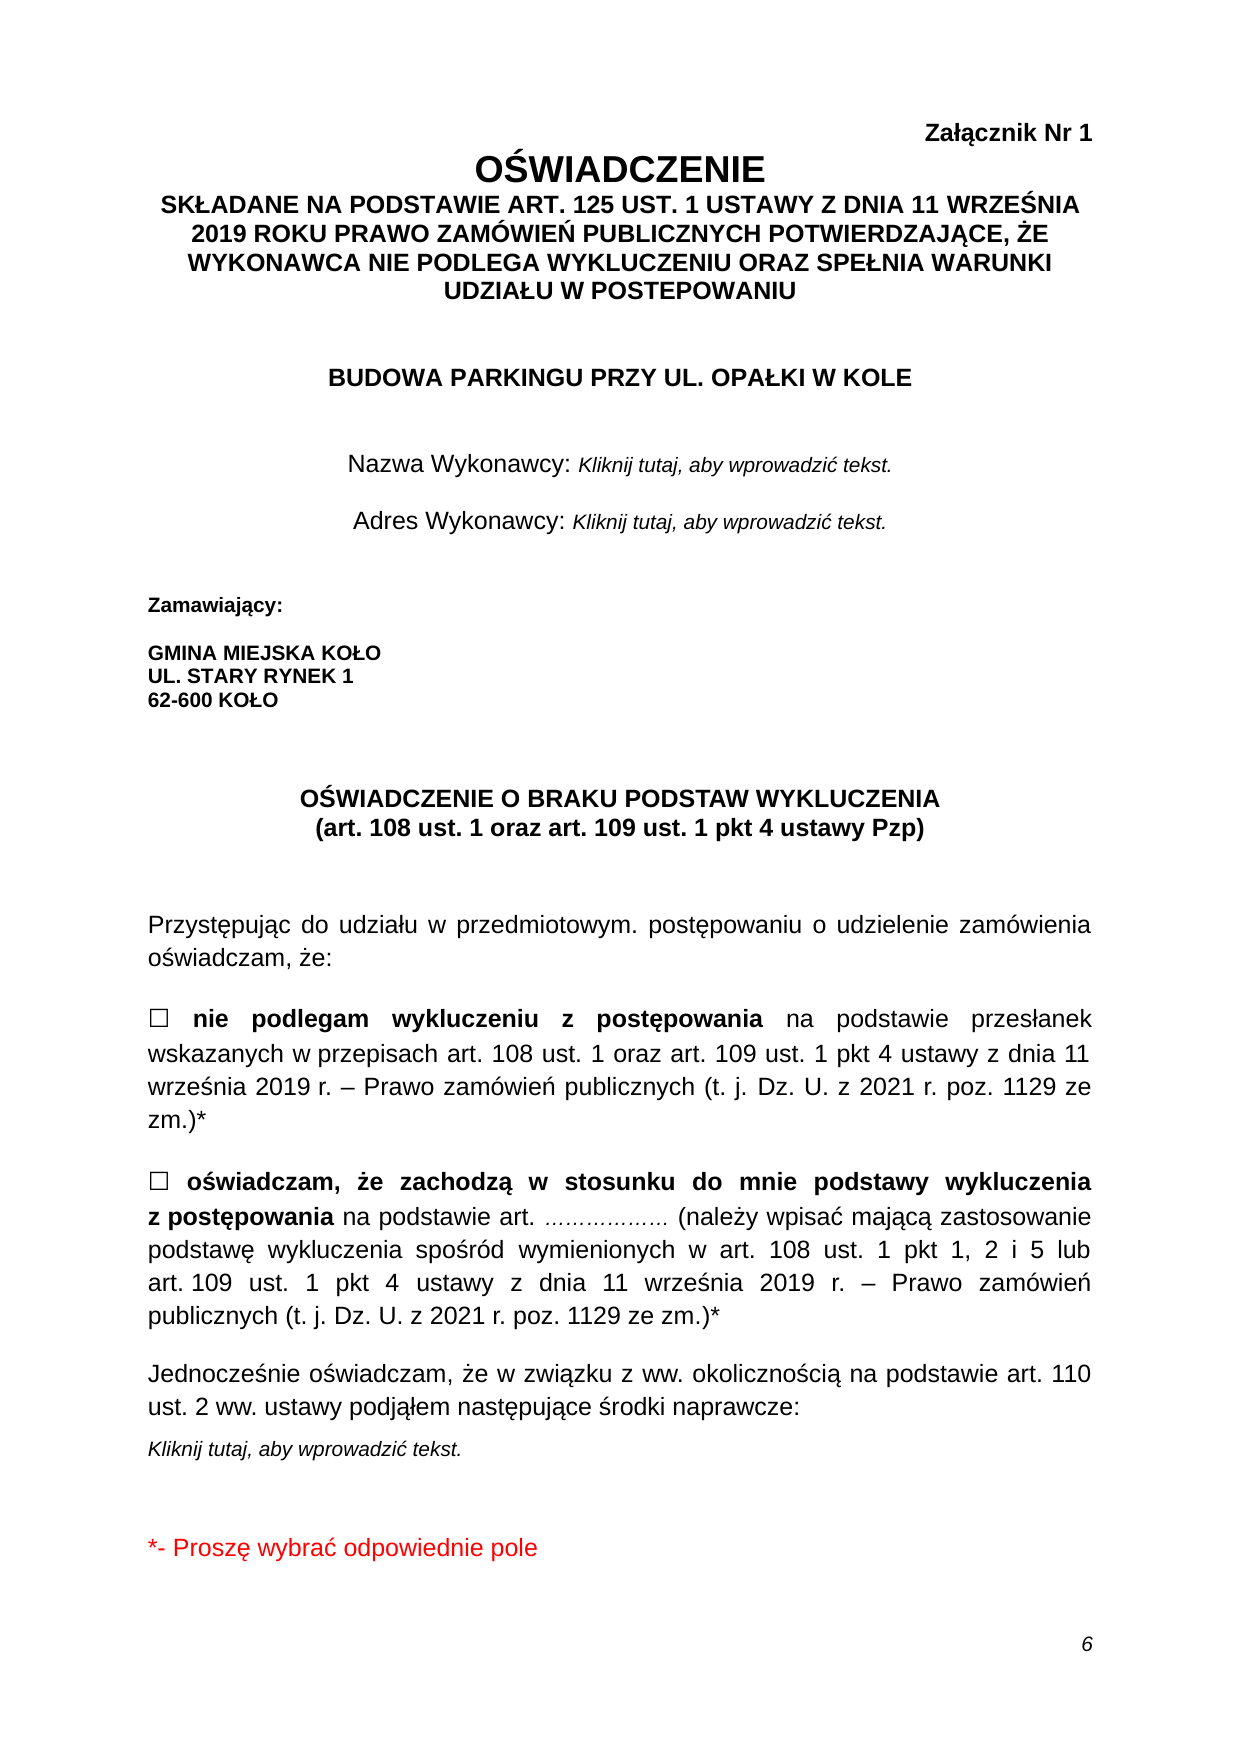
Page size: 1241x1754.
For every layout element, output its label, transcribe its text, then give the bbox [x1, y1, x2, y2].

text Przystępując do udziału w przedmiotowym. postępowaniu o udzielenie zamówienia oświadczam, że: [148, 910, 1092, 972]
text Załącznik Nr 1 [148, 118, 1092, 147]
text (art. 108 ust. 1 oraz art. 109 ust. 1 pkt 4 ustawy Pzp) [148, 813, 1092, 842]
text Adres Wykonawcy: [148, 506, 1092, 535]
text GMINA MIEJSKA KOŁO [148, 640, 1092, 664]
text nie podlegam wykluczeniu z postępowania na podstawie przesłanek wskazanych w przepisach art. 108 ust. 1 oraz art. 109 ust. 1 pkt 4 ustawy z dnia 11 września 2019 r. – Prawo zamówień publicznych (t. j. Dz. U. z 2021 r. poz. 1129 ze zm.)* [148, 1001, 1092, 1134]
text SKŁADANE NA PODSTAWIE ART. 125 UST. 1 USTAWY Z DNIA 11 WRZEŚNIA 2019 ROKU PRAWO ZAMÓWIEŃ PUBLICZNYCH POTWIERDZAJĄCE, ŻE WYKONAWCA NIE PODLEGA WYKLUCZENIU ORAZ SPEŁNIA WARUNKI UDZIAŁU W POSTEPOWANIU [148, 190, 1092, 305]
text oświadczam, że zachodzą w stosunku do mnie podstawy wykluczenia z postępowania na podstawie art. (należy wpisać mającą zastosowanie podstawę wykluczenia spośród wymienionych w art. 108 ust. 1 pkt 1, 2 i 5 lub art. 109 ust. 1 pkt 4 ustawy z dnia 11 września 2019 r. – Prawo zamówień publicznych (t. j. Dz. U. z 2021 r. poz. 1129 ze zm.)* [148, 1163, 1092, 1329]
text Jednocześnie oświadczam, że w związku z ww. okolicznością na podstawie art. 110 ust. 2 ww. ustawy podjąłem następujące środki naprawcze: [148, 1359, 1092, 1420]
text Zamawiający: [148, 592, 1092, 616]
text OŚWIADCZENIE O BRAKU PODSTAW WYKLUCZENIA [148, 784, 1092, 813]
text Nazwa Wykonawcy: [148, 449, 1092, 477]
text UL. STARY RYNEK 1 [148, 664, 1092, 688]
text BUDOWA PARKINGU PRZY UL. OPAŁKI W KOLE [148, 362, 1092, 391]
text 62-600 KOŁO [148, 688, 1092, 712]
text *- Proszę wybrać odpowiednie pole [148, 1533, 1092, 1562]
text OŚWIADCZENIE [148, 147, 1092, 190]
